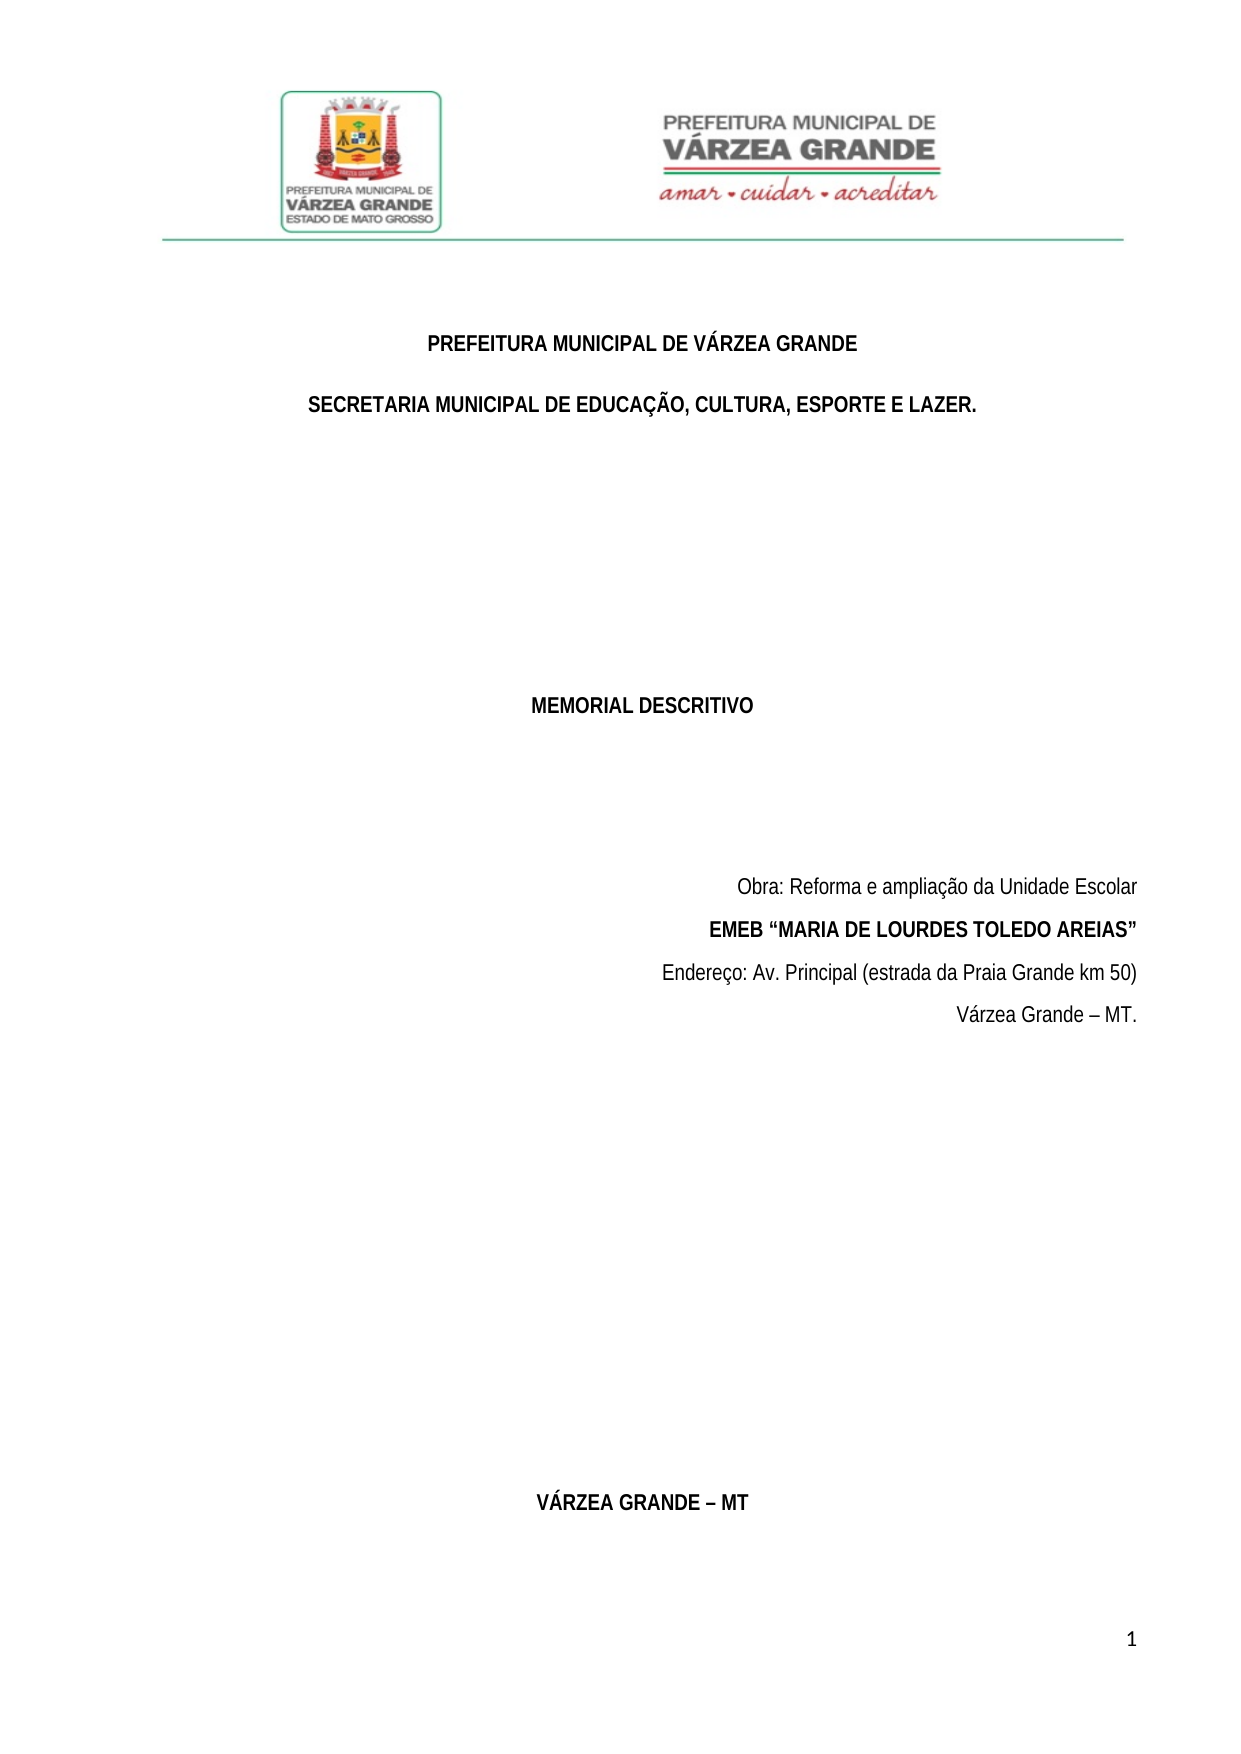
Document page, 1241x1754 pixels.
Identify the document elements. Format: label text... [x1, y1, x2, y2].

text Várzea Grande – MT. [148, 1001, 1137, 1028]
text VÁRZEA GRANDE – MT [148, 1489, 1137, 1515]
text PREFEITURA MUNICIPAL DE VÁRZEA GRANDE [148, 330, 1137, 357]
text SECRETARIA MUNICIPAL DE EDUCAÇÃO, CULTURA, ESPORTE E LAZER. [148, 391, 1137, 417]
picture [157, 73, 1128, 244]
text Endereço: Av. Principal (estrada da Praia Grande km 50) [148, 958, 1137, 985]
text EMEB “MARIA DE LOURDES TOLEDO AREIAS” [148, 916, 1137, 942]
text Obra: Reforma e ampliação da Unidade Escolar [148, 873, 1137, 899]
text MEMORIAL DESCRITIVO [148, 692, 1137, 718]
